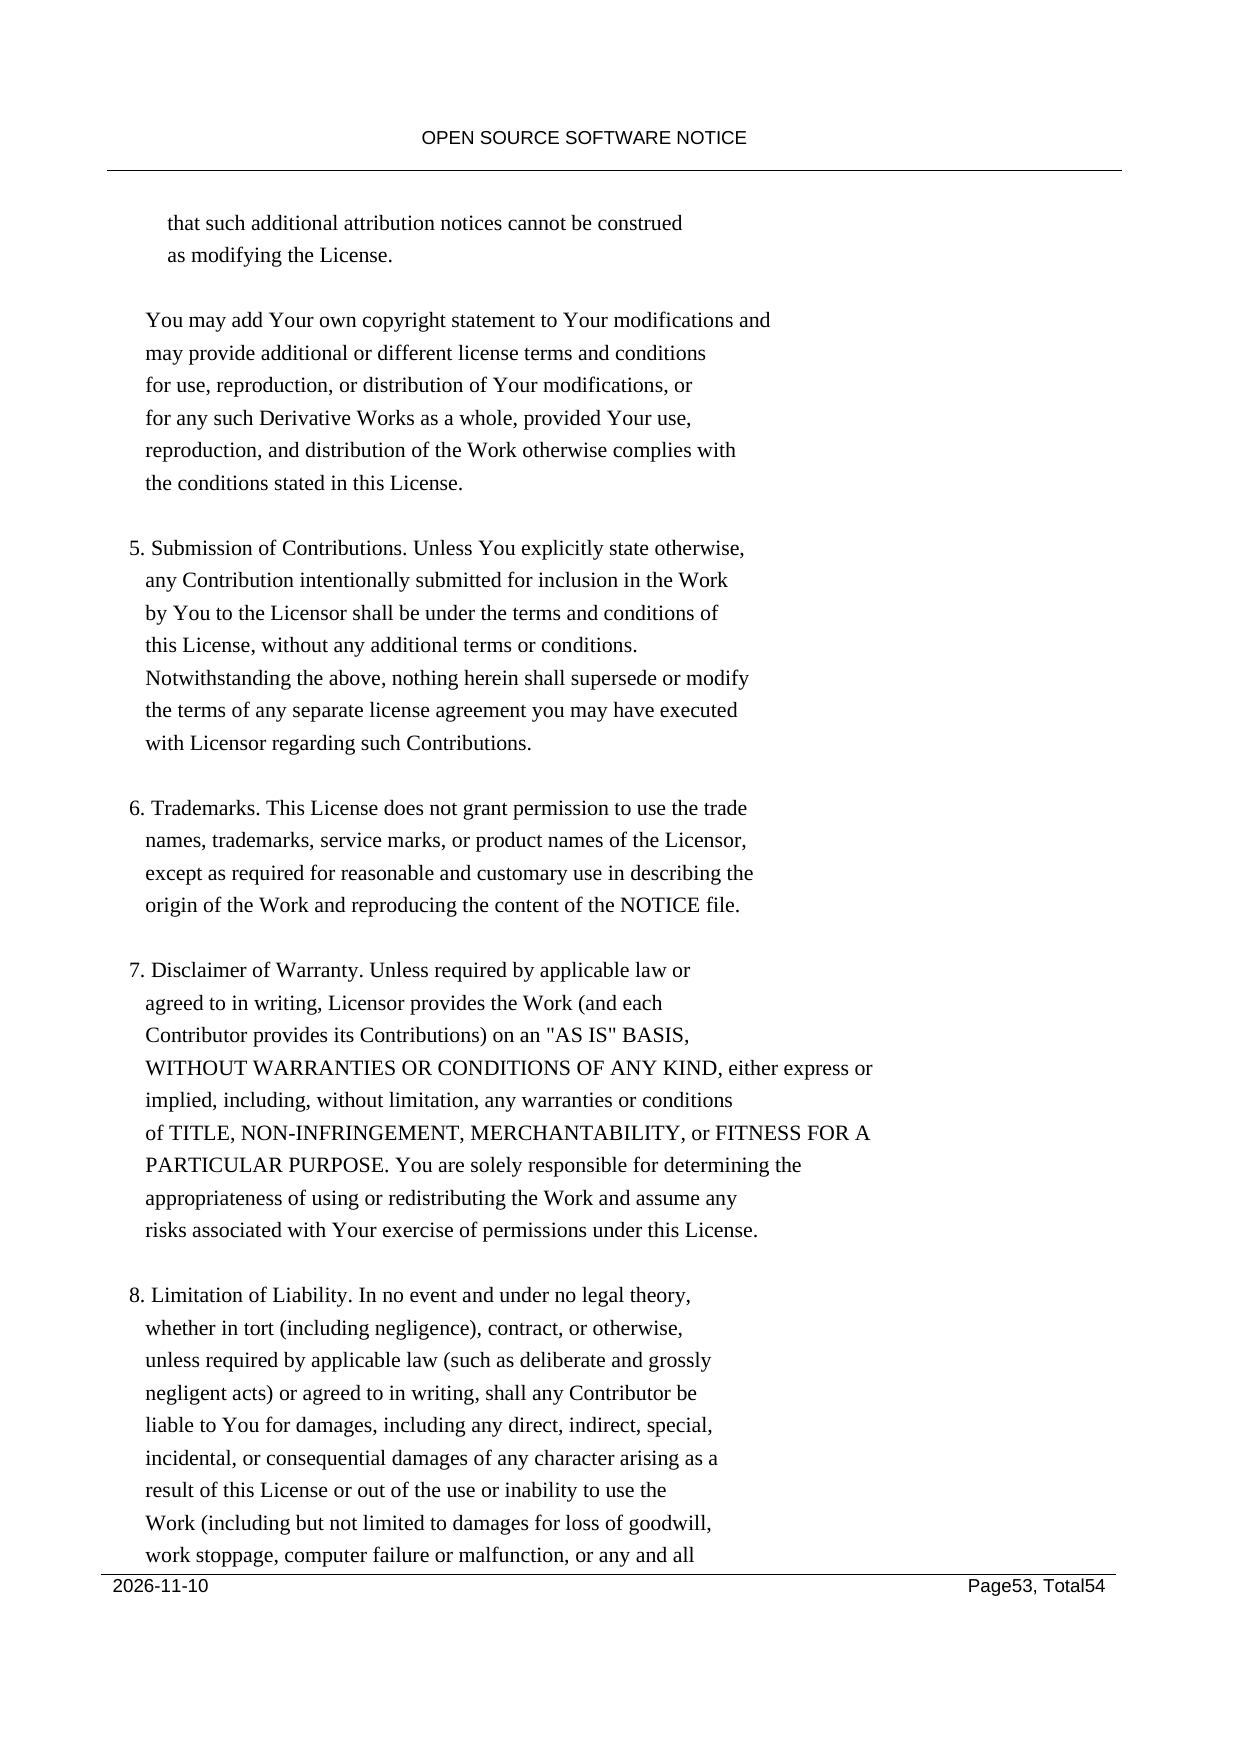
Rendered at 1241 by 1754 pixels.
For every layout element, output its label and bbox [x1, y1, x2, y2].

text [112, 206, 1128, 1571]
